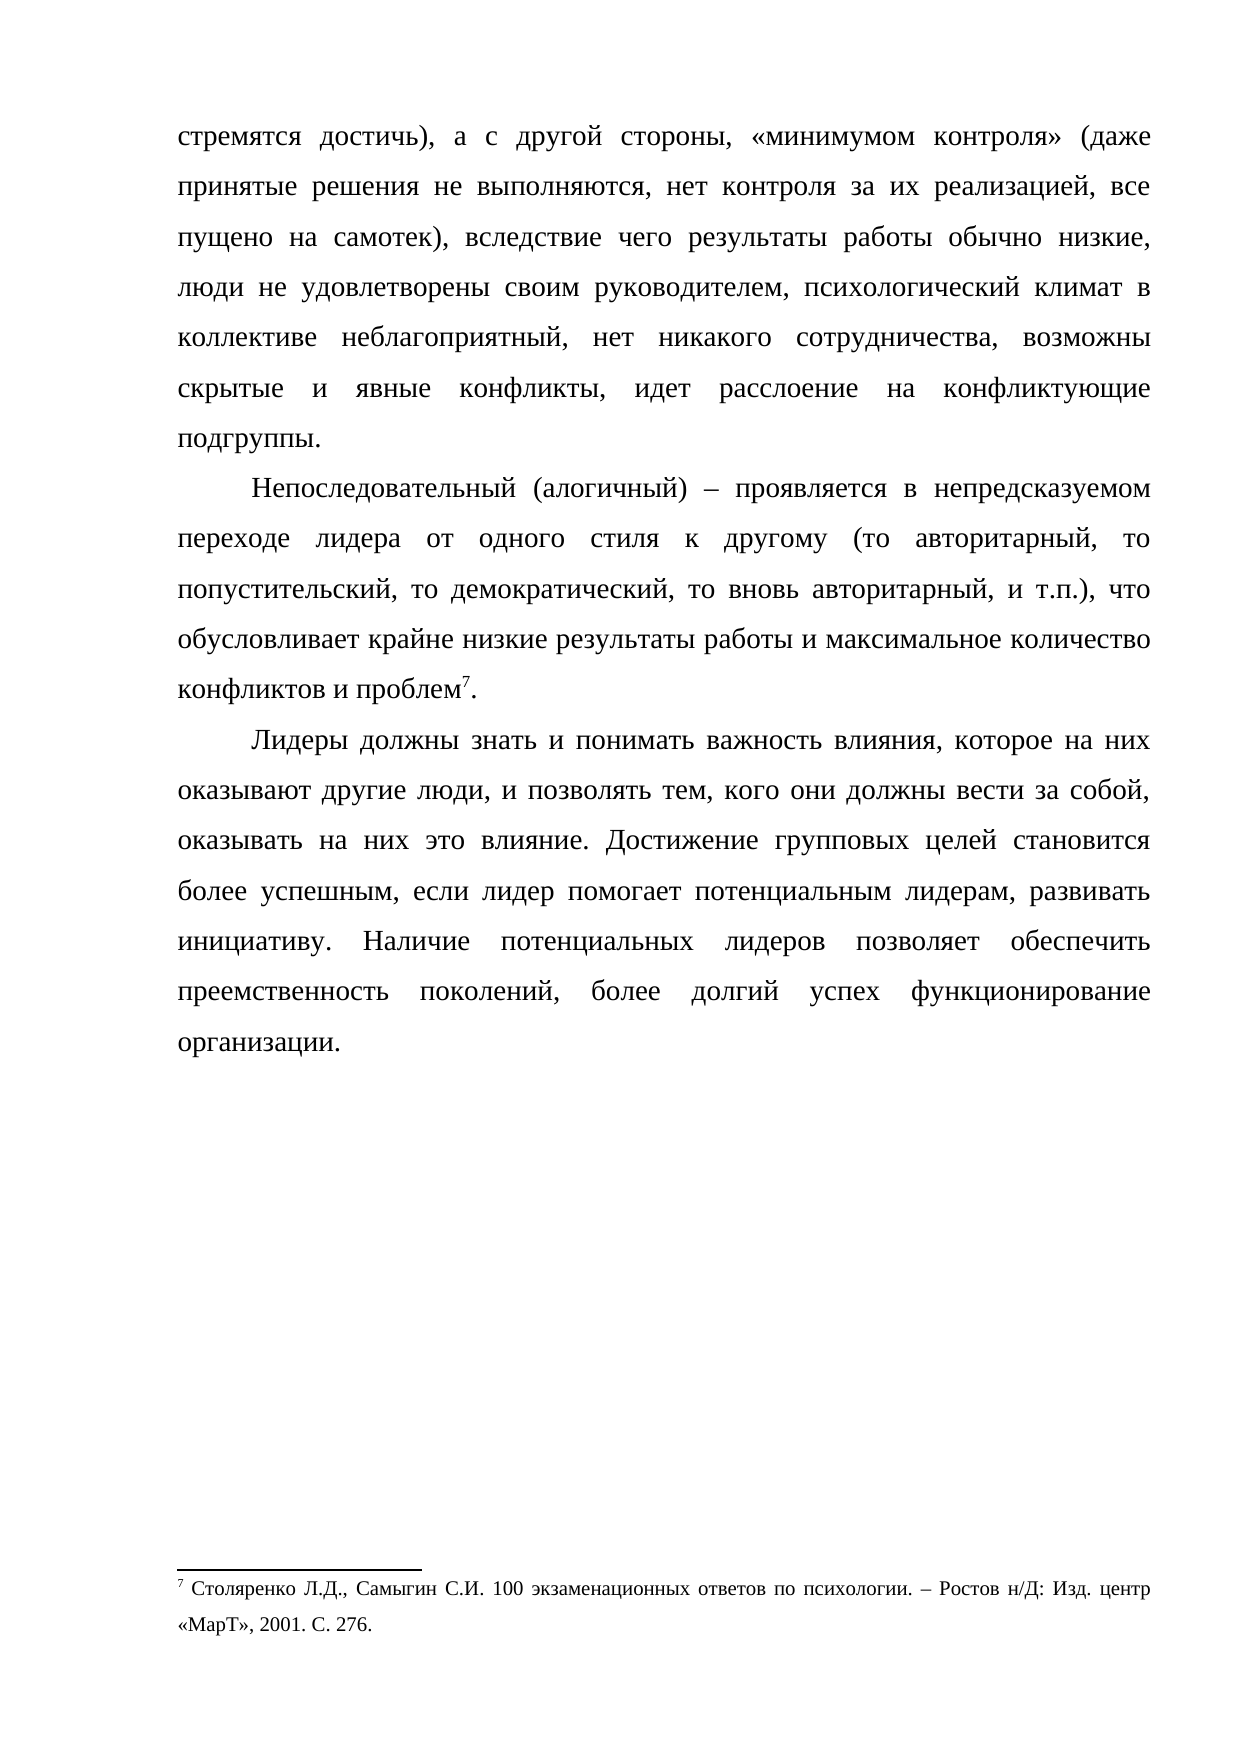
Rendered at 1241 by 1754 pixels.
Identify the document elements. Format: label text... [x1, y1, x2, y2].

text Лидеры должны знать и понимать важность влияния, которое на них оказывают другие люди, и позволять тем, кого они должны вести за собой, оказывать на них это влияние. Достижение групповых целей становится более успешным, если лидер помогает потенциальным лидерам, развивать инициативу. Наличие потенциальных лидеров позволяет обеспечить преемственность поколений, более долгий успех функционирование организации. [177, 722, 1152, 1057]
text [177, 118, 1152, 453]
text Непоследовательный (алогичный) – проявляется в непредсказуемом переходе лидера от одного стиля к другому (то авторитарный, то попустительский, то демократический, то вновь авторитарный, и т.п.), что обусловливает крайне низкие результаты работы и максимальное количество конфликтов и проблем. [177, 470, 1152, 705]
